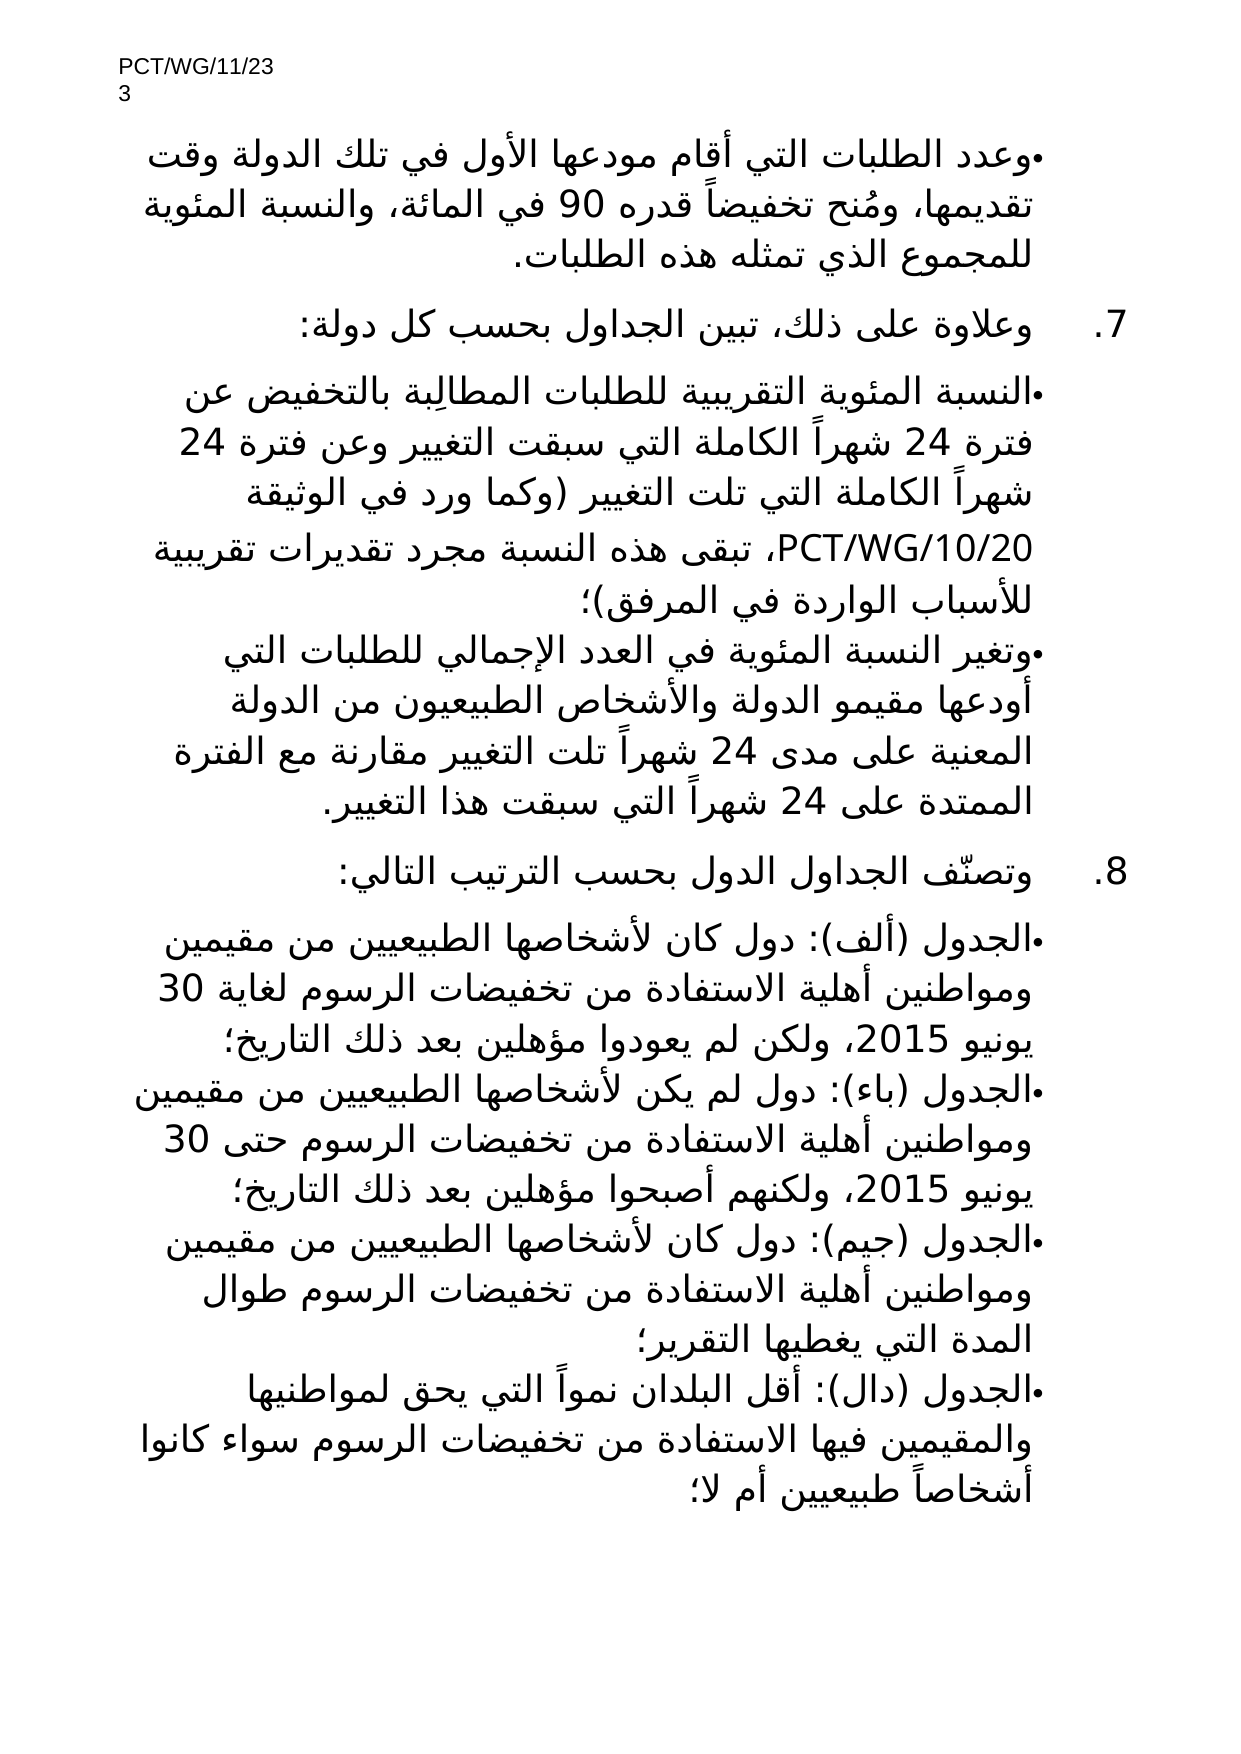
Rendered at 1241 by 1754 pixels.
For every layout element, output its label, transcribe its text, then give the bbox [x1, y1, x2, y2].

list الجدول (دال): أقل البلدان نمواً التي يحق لمواطنيها والمقيمين فيها الاستفادة من تخفيضات الرسوم سواء كانوا أشخاصاً طبيعيين أم لا؛ [118, 1368, 1033, 1512]
list وتغير النسبة المئوية في العدد الإجمالي للطلبات التي أودعها مقيمو الدولة والأشخاص الطبيعيون من الدولة المعنية على مدى 24 شهراً تلت التغيير مقارنة مع الفترة الممتدة على 24 شهراً التي سبقت هذا التغيير. [118, 629, 1033, 823]
list الجدول (باء): دول لم يكن لأشخاصها الطبيعيين من مقيمين ومواطنين أهلية الاستفادة من تخفيضات الرسوم حتى 30 يونيو 2015، ولكنهم أصبحوا مؤهلين بعد ذلك التاريخ؛ [118, 1067, 1033, 1211]
list الجدول (جيم): دول كان لأشخاصها الطبيعيين من مقيمين ومواطنين أهلية الاستفادة من تخفيضات الرسوم طوال المدة التي يغطيها التقرير؛ [118, 1218, 1033, 1361]
text وعلاوة على ذلك، تبين الجداول بحسب كل دولة: [118, 307, 1092, 345]
list النسبة المئوية التقريبية للطلبات المطالِبة بالتخفيض عن فترة 24 شهراً الكاملة التي سبقت التغيير وعن فترة 24 شهراً الكاملة التي تلت التغيير (وكما ورد في الوثيقة PCT/WG/10/20، تبقى هذه النسبة مجرد تقديرات تقريبية للأسباب الواردة في المرفق)؛ [118, 370, 1033, 623]
list وعدد الطلبات التي أقام مودعها الأول في تلك الدولة وقت تقديمها، ومُنح تخفيضاً قدره 90 في المائة، والنسبة المئوية للمجموع الذي تمثله هذه الطلبات. [118, 132, 1033, 276]
text وتصنّف الجداول الدول بحسب الترتيب التالي: [118, 854, 1092, 892]
list الجدول (ألف): دول كان لأشخاصها الطبيعيين من مقيمين ومواطنين أهلية الاستفادة من تخفيضات الرسوم لغاية 30 يونيو 2015، ولكن لم يعودوا مؤهلين بعد ذلك التاريخ؛ [118, 917, 1033, 1061]
